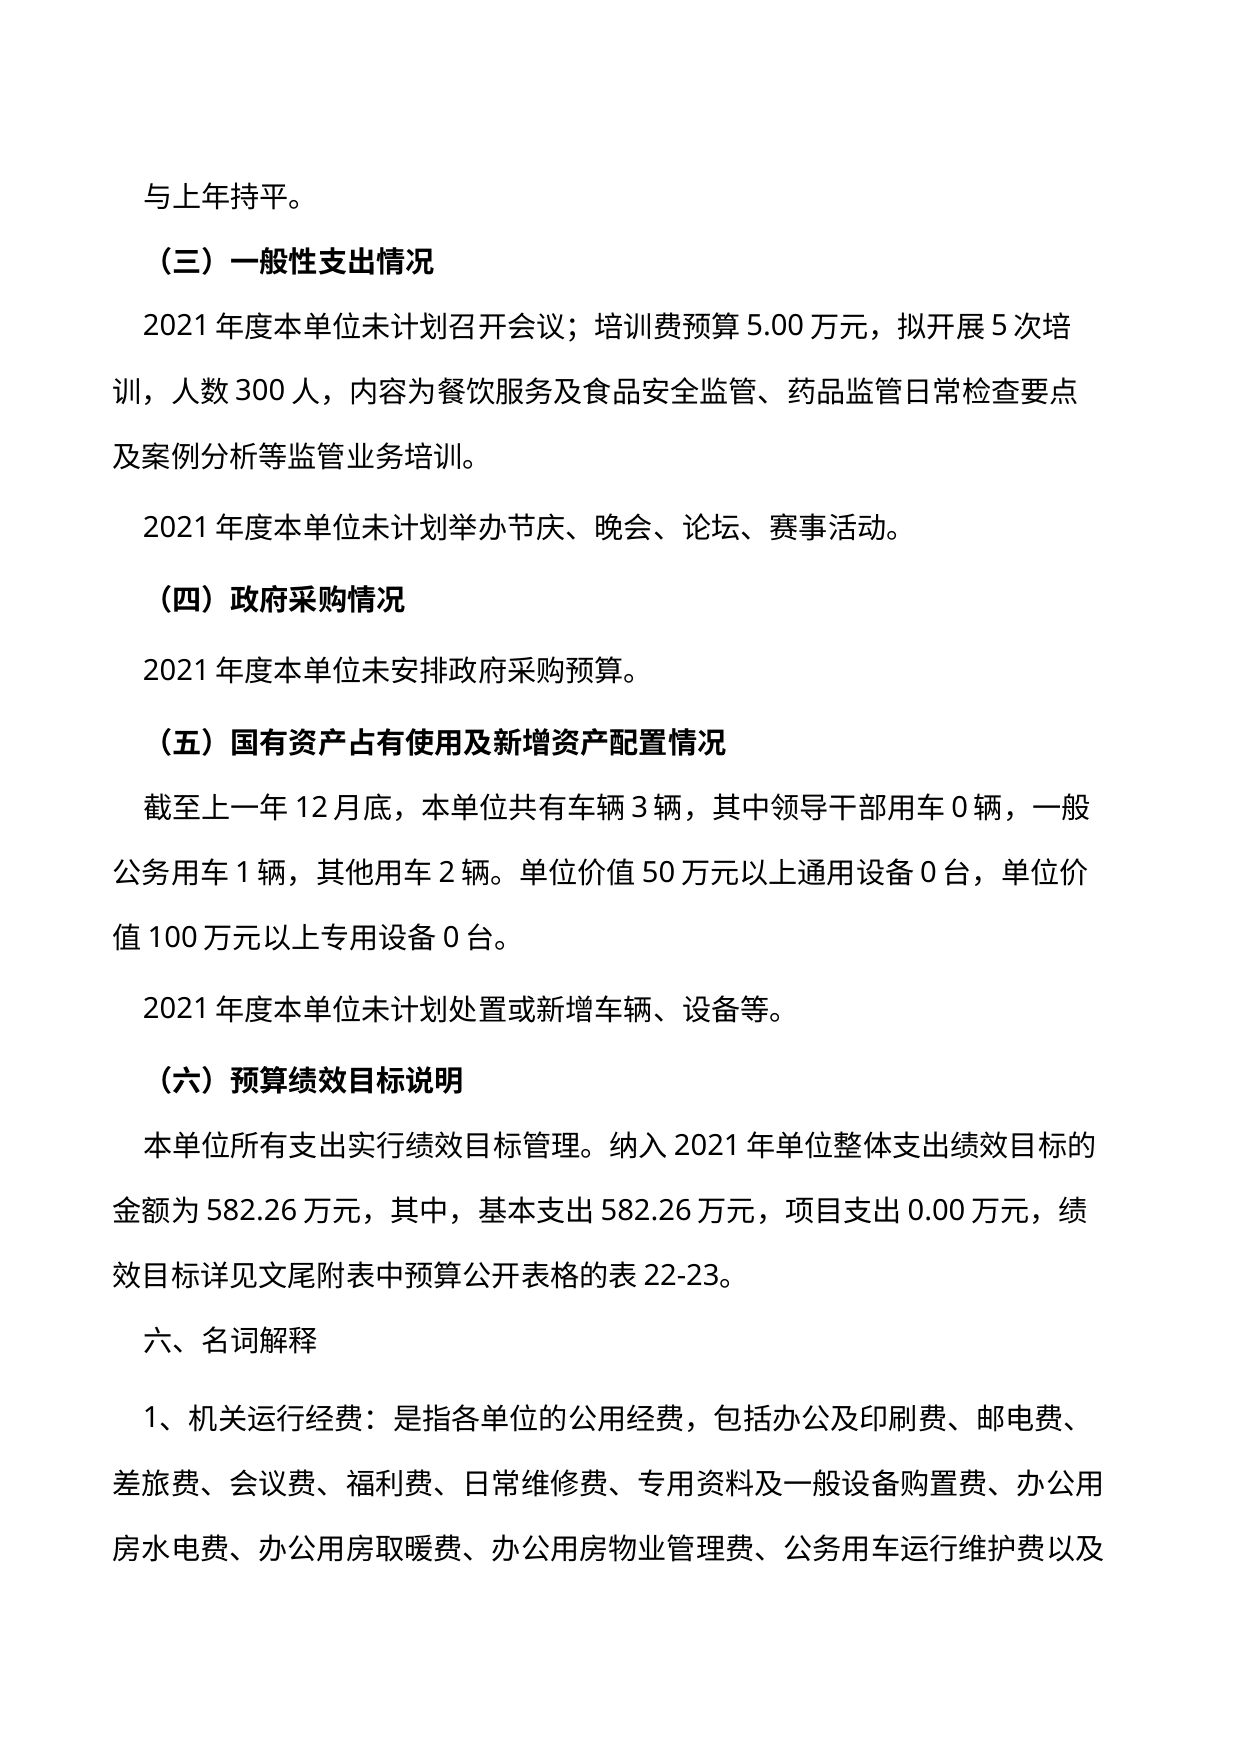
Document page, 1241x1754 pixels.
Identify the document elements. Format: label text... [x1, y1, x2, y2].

table_cell 2021年度本单位未计划举办节庆、晚会、论坛、赛事活动。 [101, 487, 1116, 565]
table_cell 截至上一年12月底，本单位共有车辆3辆，其中领导干部用车0辆，一般公务用车1辆，其他用车2辆。单位价值50万元以上通用设备0台，单位价值100万元以上专用设备0台。 [101, 773, 1116, 968]
table_cell 2021年度本单位未安排政府采购预算。 [101, 630, 1116, 708]
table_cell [101, 1371, 1116, 1592]
table_cell （四）政府采购情况 [101, 565, 1116, 630]
table_cell （三）一般性支出情况 [101, 227, 1116, 292]
table_cell 与上年持平。 [101, 162, 1116, 227]
table_cell 2021年度本单位未计划处置或新增车辆、设备等。 [101, 968, 1116, 1046]
table_cell 六、名词解释 [101, 1306, 1116, 1371]
table_cell 本单位所有支出实行绩效目标管理。纳入2021年单位整体支出绩效目标的金额为582.26万元，其中，基本支出582.26万元，项目支出0.00万元，绩效目标详见文尾附表中预算公开表格的表22-23。 [101, 1111, 1116, 1306]
table_cell 2021年度本单位未计划召开会议；培训费预算5.00万元，拟开展5次培训，人数300人，内容为餐饮服务及食品安全监管、药品监管日常检查要点及案例分析等监管业务培训。 [101, 292, 1116, 487]
table_cell （六）预算绩效目标说明 [101, 1046, 1116, 1111]
table_cell （五）国有资产占有使用及新增资产配置情况 [101, 708, 1116, 773]
